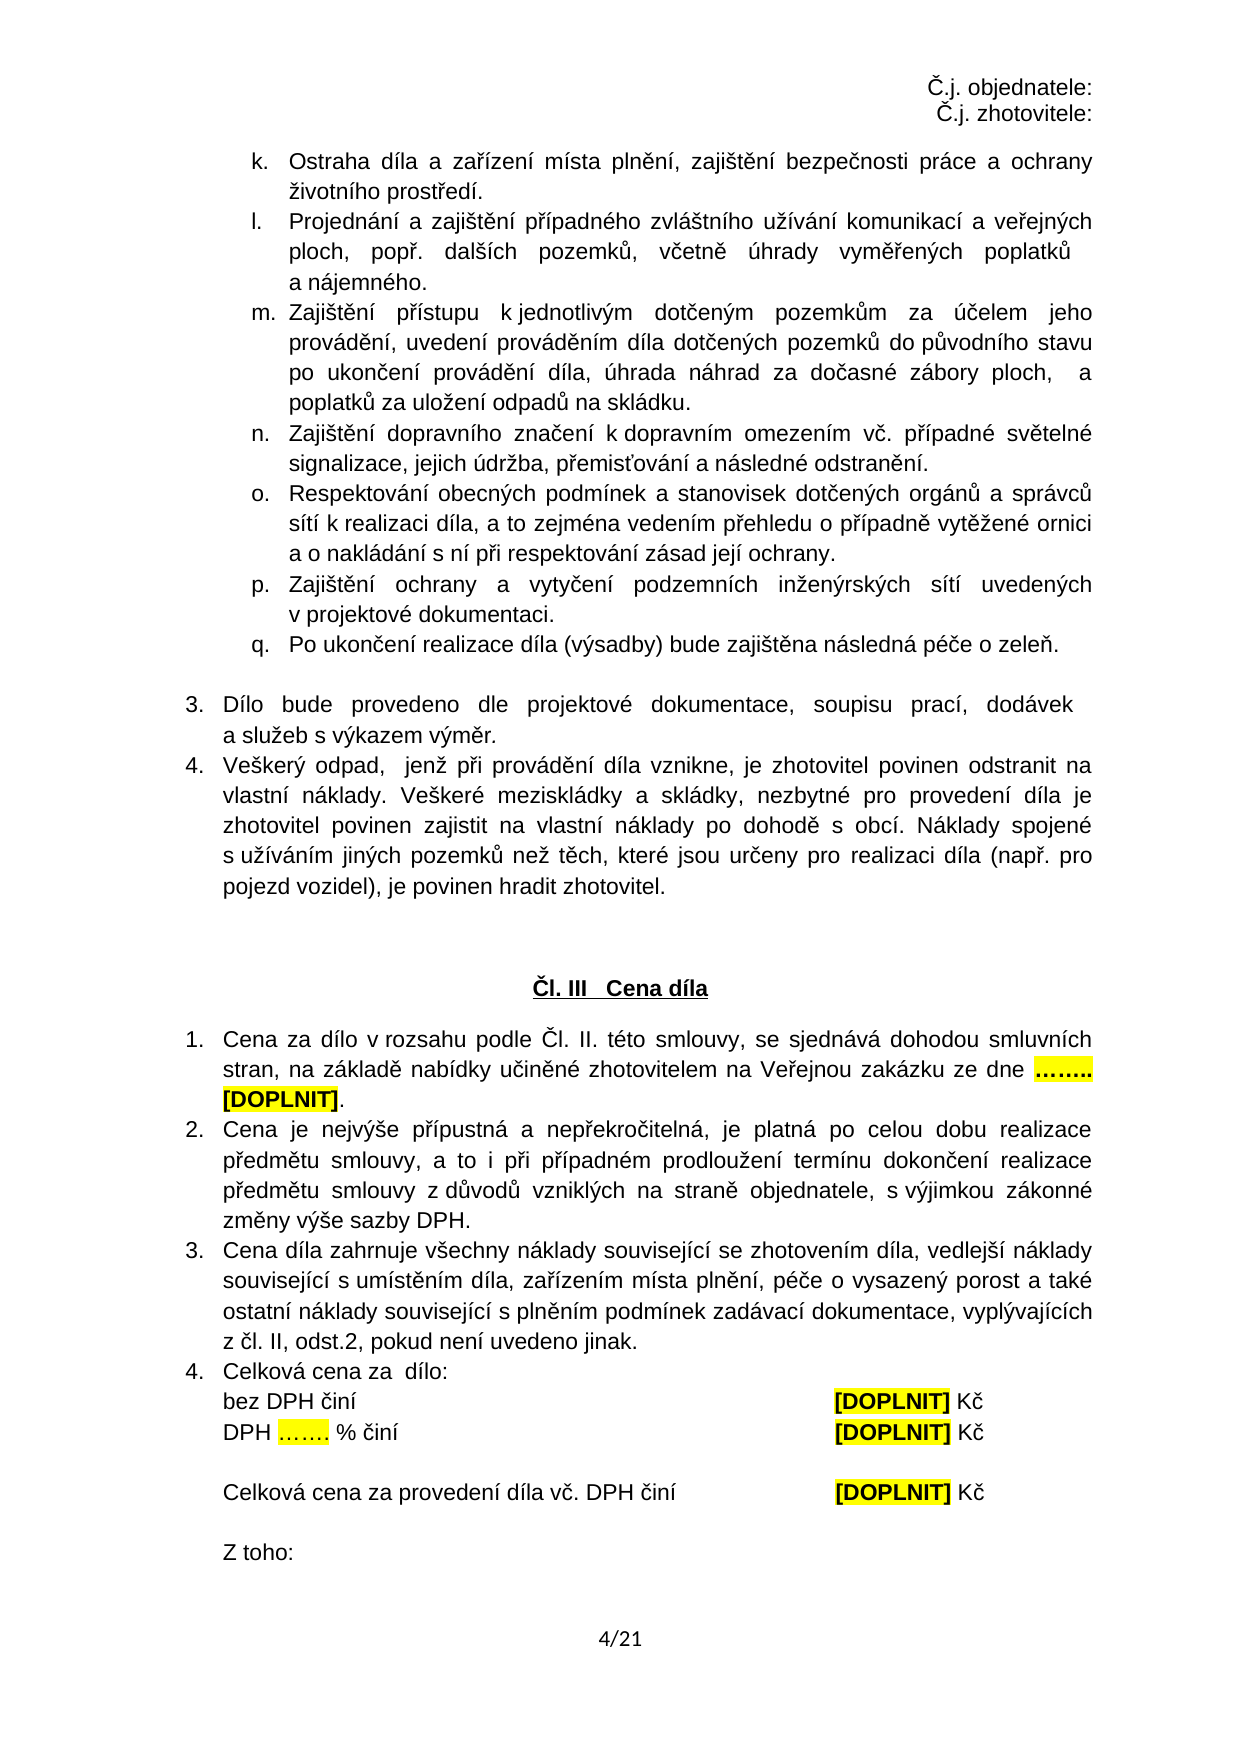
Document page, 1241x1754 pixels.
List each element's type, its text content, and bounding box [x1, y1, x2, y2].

list Po ukončení realizace díla (výsadby) bude zajištěna následná péče o zeleň. [251, 631, 1093, 657]
list DPH ……. % činí [DOPLNIT] Kč [223, 1418, 1093, 1475]
list Z toho: [223, 1539, 1093, 1566]
list Celková cena za dílo: [185, 1358, 1093, 1384]
list Veškerý odpad, jenž při provádění díla vznikne, je zhotovitel povinen odstranit na vlastní náklady. Veškeré meziskládky a skládky, nezbytné pro provedení díla je zhotovitel povinen zajistit na vlastní náklady po dohodě s obcí. Náklady spojené s užíváním jiných pozemků než těch, které jsou určeny pro realizaci díla (např. pro pojezd vozidel), je povinen hradit zhotovitel. [185, 752, 1093, 899]
list Celková cena za provedení díla vč. DPH činí [DOPLNIT] Kč [223, 1479, 835, 1505]
text Čl. III Cena díla [148, 975, 1093, 1001]
list Cena díla zahrnuje všechny náklady související se zhotovením díla, vedlejší náklady související s umístěním díla, zařízením místa plnění, péče o vysazený porost a také ostatní náklady související s plněním podmínek zadávací dokumentace, vyplývajících z čl. II, odst.2, pokud není uvedeno jinak. [185, 1237, 1093, 1354]
list Dílo bude provedeno dle projektové dokumentace, soupisu prací, dodávek a služeb s výkazem výměr. [185, 691, 1093, 748]
list Cena za dílo v rozsahu podle Čl. II. této smlouvy, se sjednává dohodou smluvních stran, na základě nabídky učiněné zhotovitelem na Veřejnou zakázku ze dne ……..[DOPLNIT]. [185, 1026, 1093, 1112]
list Zajištění ochrany a vytyčení podzemních inženýrských sítí uvedených v projektové dokumentaci. [251, 571, 1093, 627]
list Zajištění přístupu k jednotlivým dotčeným pozemkům za účelem jeho provádění, uvedení prováděním díla dotčených pozemků do původního stavu po ukončení provádění díla, úhrada náhrad za dočasné zábory ploch, a poplatků za uložení odpadů na skládku. [251, 299, 1093, 416]
list Projednání a zajištění případného zvláštního užívání komunikací a veřejných ploch, popř. dalších pozemků, včetně úhrady vyměřených poplatků a nájemného. [251, 208, 1093, 295]
list Zajištění dopravního značení k dopravním omezením vč. případné světelné signalizace, jejich údržba, přemisťování a následné odstranění. [251, 419, 1093, 476]
list bez DPH činí [DOPLNIT] Kč [950, 1388, 1093, 1414]
list bez DPH činí [DOPLNIT] Kč [223, 1388, 834, 1414]
list Ostraha díla a zařízení místa plnění, zajištění bezpečnosti práce a ochrany životního prostředí. [251, 148, 1093, 204]
list Respektování obecných podmínek a stanovisek dotčených orgánů a správců sítí k realizaci díla, a to zejména vedením přehledu o případně vytěžené ornici a o nakládání s ní při respektování zásad její ochrany. [251, 480, 1093, 567]
list Celková cena za provedení díla vč. DPH činí [DOPLNIT] Kč [951, 1479, 1093, 1505]
list Cena je nejvýše přípustná a nepřekročitelná, je platná po celou dobu realizace předmětu smlouvy, a to i při případném prodloužení termínu dokončení realizace předmětu smlouvy z důvodů vzniklých na straně objednatele, s výjimkou zákonné změny výše sazby DPH. [185, 1116, 1093, 1233]
